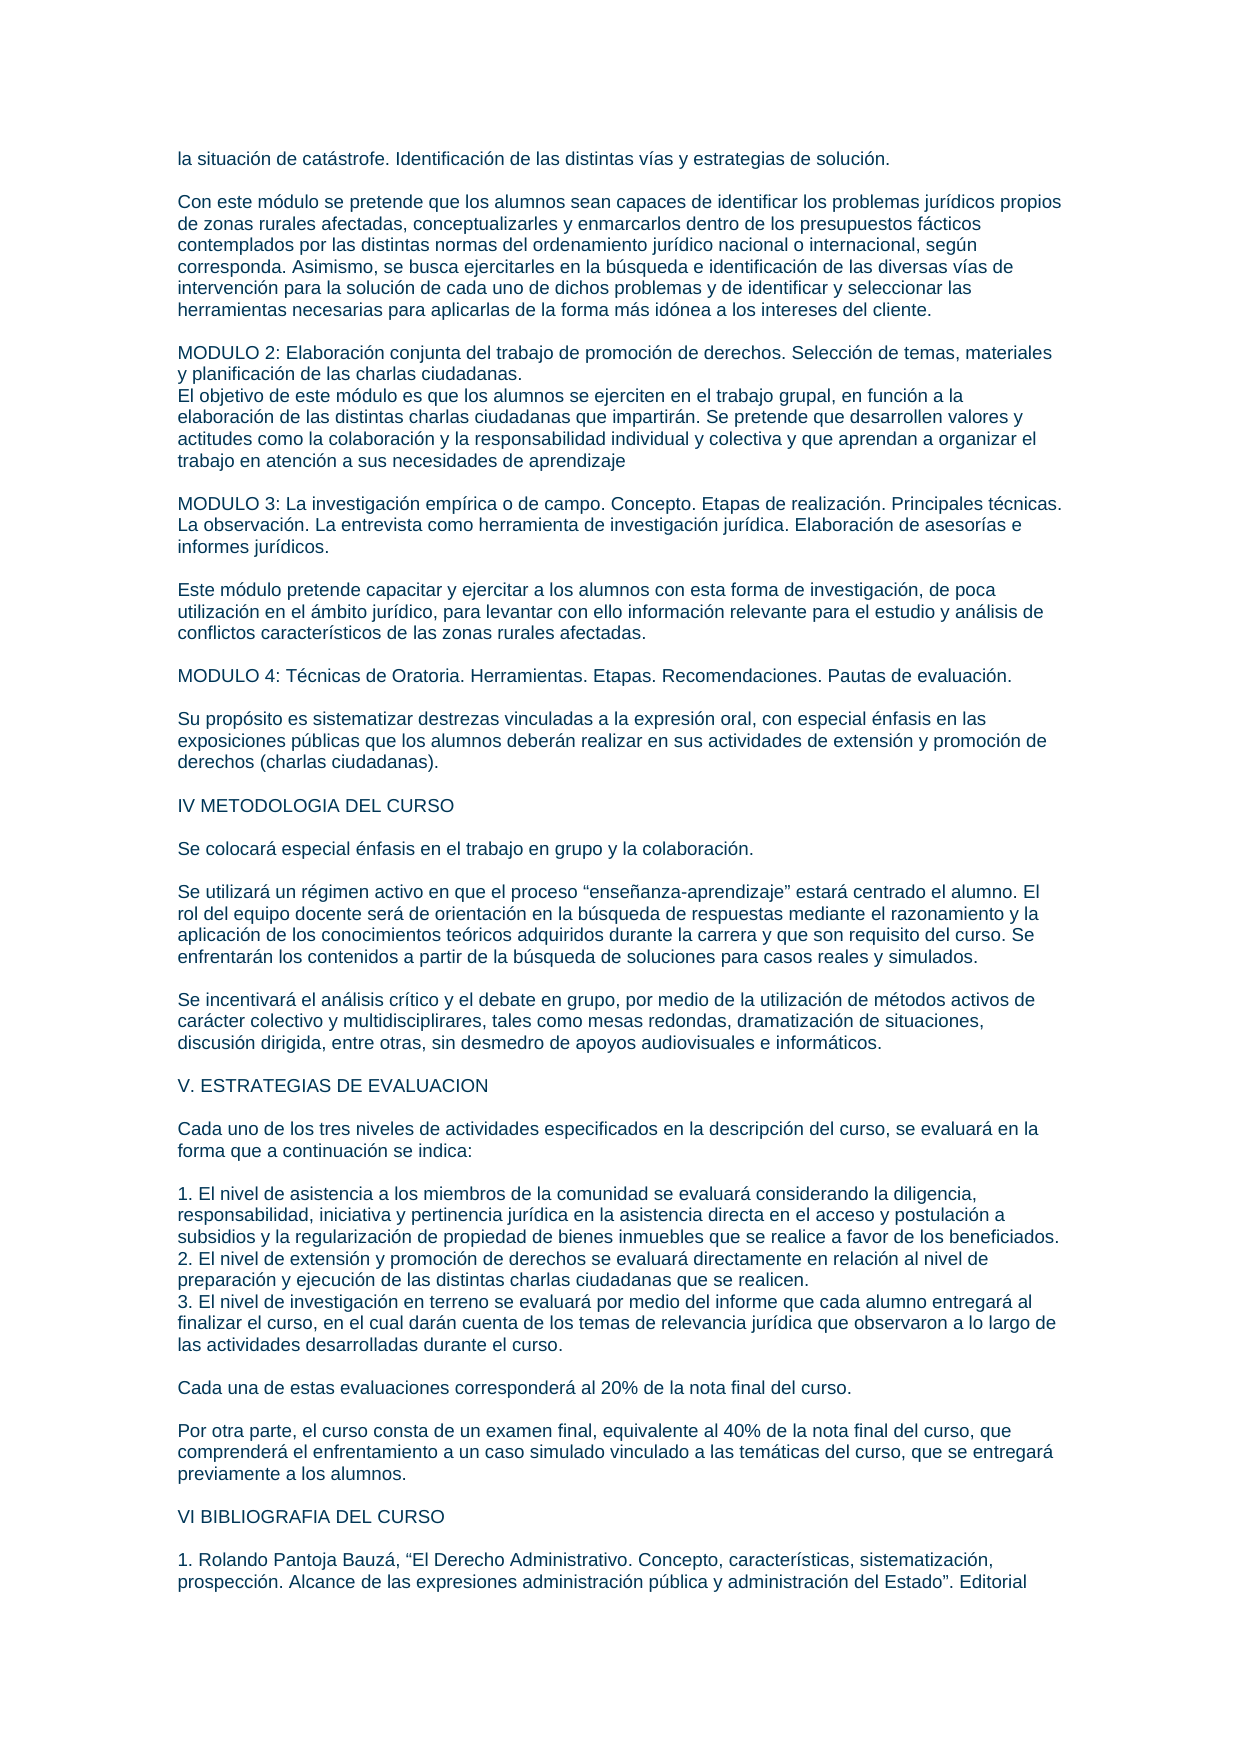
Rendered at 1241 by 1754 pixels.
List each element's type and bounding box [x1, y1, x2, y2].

text [177, 148, 1063, 1592]
